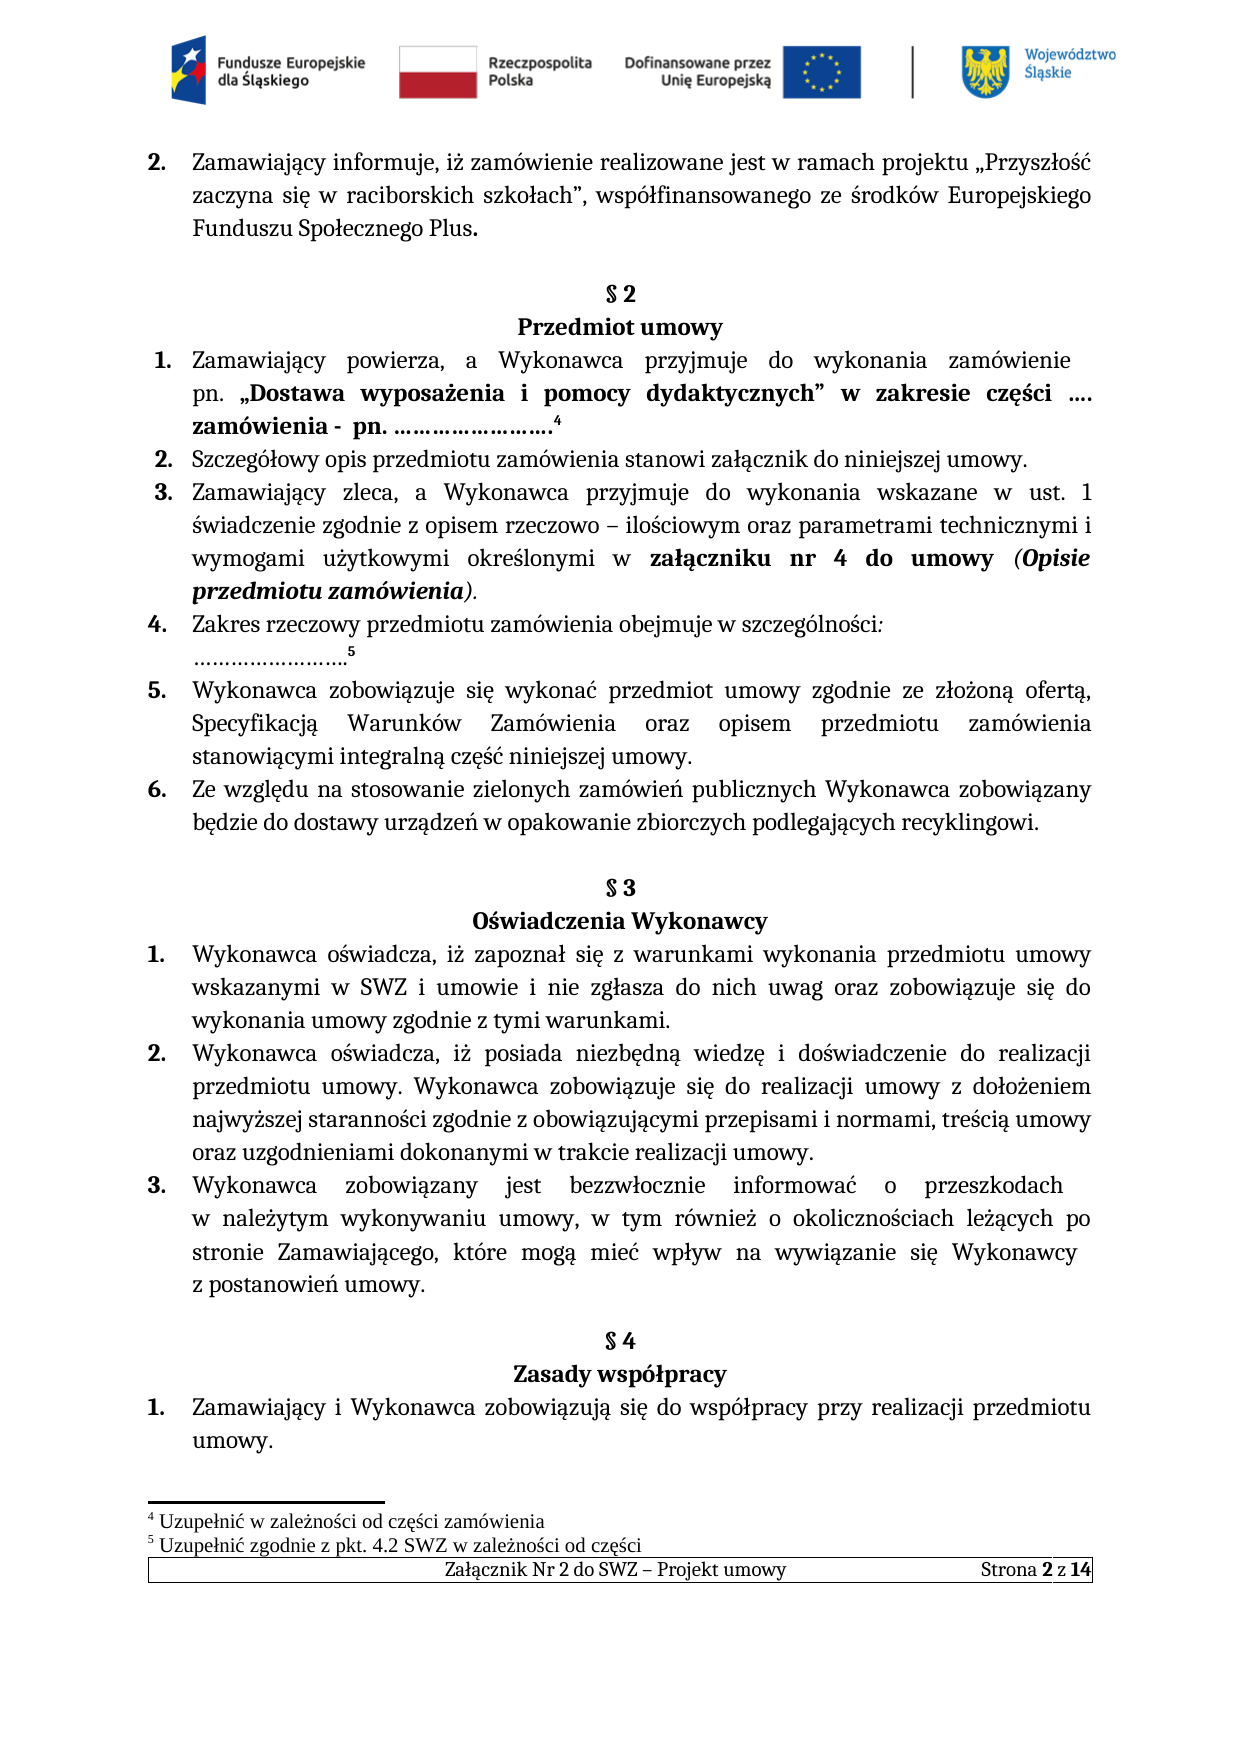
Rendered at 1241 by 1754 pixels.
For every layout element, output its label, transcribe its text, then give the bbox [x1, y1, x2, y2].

list Zamawiający i Wykonawca zobowiązują się do współpracy przy realizacji przedmiotu umowy. [148, 1393, 1092, 1455]
text Zasady współpracy [148, 1360, 1092, 1389]
list Zamawiający zleca, a Wykonawca przyjmuje do wykonania wskazane w ust. 1 świadczenie zgodnie z opisem rzeczowo – ilościowym oraz parametrami technicznymi i wymogami użytkowymi określonymi w załączniku nr 4 do umowy (Opisie przedmiotu zamówienia). [154, 478, 1092, 606]
list Zakres rzeczowy przedmiotu zamówienia obejmuje w szczególności: [148, 610, 1092, 639]
list Wykonawca zobowiązuje się wykonać przedmiot umowy zgodnie ze złożoną ofertą, Specyfikacją Warunków Zamówienia oraz opisem przedmiotu zamówienia stanowiącymi integralną część niniejszej umowy. [148, 676, 1092, 771]
picture [171, 35, 1116, 105]
text ……………………. [192, 643, 1092, 672]
text § 4 [148, 1327, 1092, 1356]
list Zamawiający informuje, iż zamówienie realizowane jest w ramach projektu „Przyszłość zaczyna się w raciborskich szkołach”, współfinansowanego ze środków Europejskiego Funduszu Społecznego Plus. [148, 148, 1092, 242]
list Zamawiający powierza, a Wykonawca przyjmuje do wykonania zamówienie pn. „Dostawa wyposażenia i pomocy dydaktycznych” w zakresie części …. zamówienia - pn. ……………………. [154, 346, 1092, 441]
list Wykonawca oświadcza, iż zapoznał się z warunkami wykonania przedmiotu umowy wskazanymi w SWZ i umowie i nie zgłasza do nich uwag oraz zobowiązuje się do wykonania umowy zgodnie z tymi warunkami. [148, 940, 1092, 1035]
text § 2 [148, 280, 1092, 308]
text Przedmiot umowy [148, 313, 1092, 342]
text Oświadczenia Wykonawcy [148, 907, 1092, 936]
list Wykonawca zobowiązany jest bezzwłocznie informować o przeszkodach w należytym wykonywaniu umowy, w tym również o okolicznościach leżących po stronie Zamawiającego, które mogą mieć wpływ na wywiązanie się Wykonawcy z postanowień umowy. [148, 1171, 1092, 1299]
text § 3 [148, 874, 1092, 903]
list Wykonawca oświadcza, iż posiada niezbędną wiedzę i doświadczenie do realizacji przedmiotu umowy. Wykonawca zobowiązuje się do realizacji umowy z dołożeniem najwyższej staranności zgodnie z obowiązującymi przepisami i normami, treścią umowy oraz uzgodnieniami dokonanymi w trakcie realizacji umowy. [148, 1039, 1092, 1167]
list Szczegółowy opis przedmiotu zamówienia stanowi załącznik do niniejszej umowy. [154, 445, 1092, 474]
list Ze względu na stosowanie zielonych zamówień publicznych Wykonawca zobowiązany będzie do dostawy urządzeń w opakowanie zbiorczych podlegających recyklingowi. [148, 775, 1092, 837]
